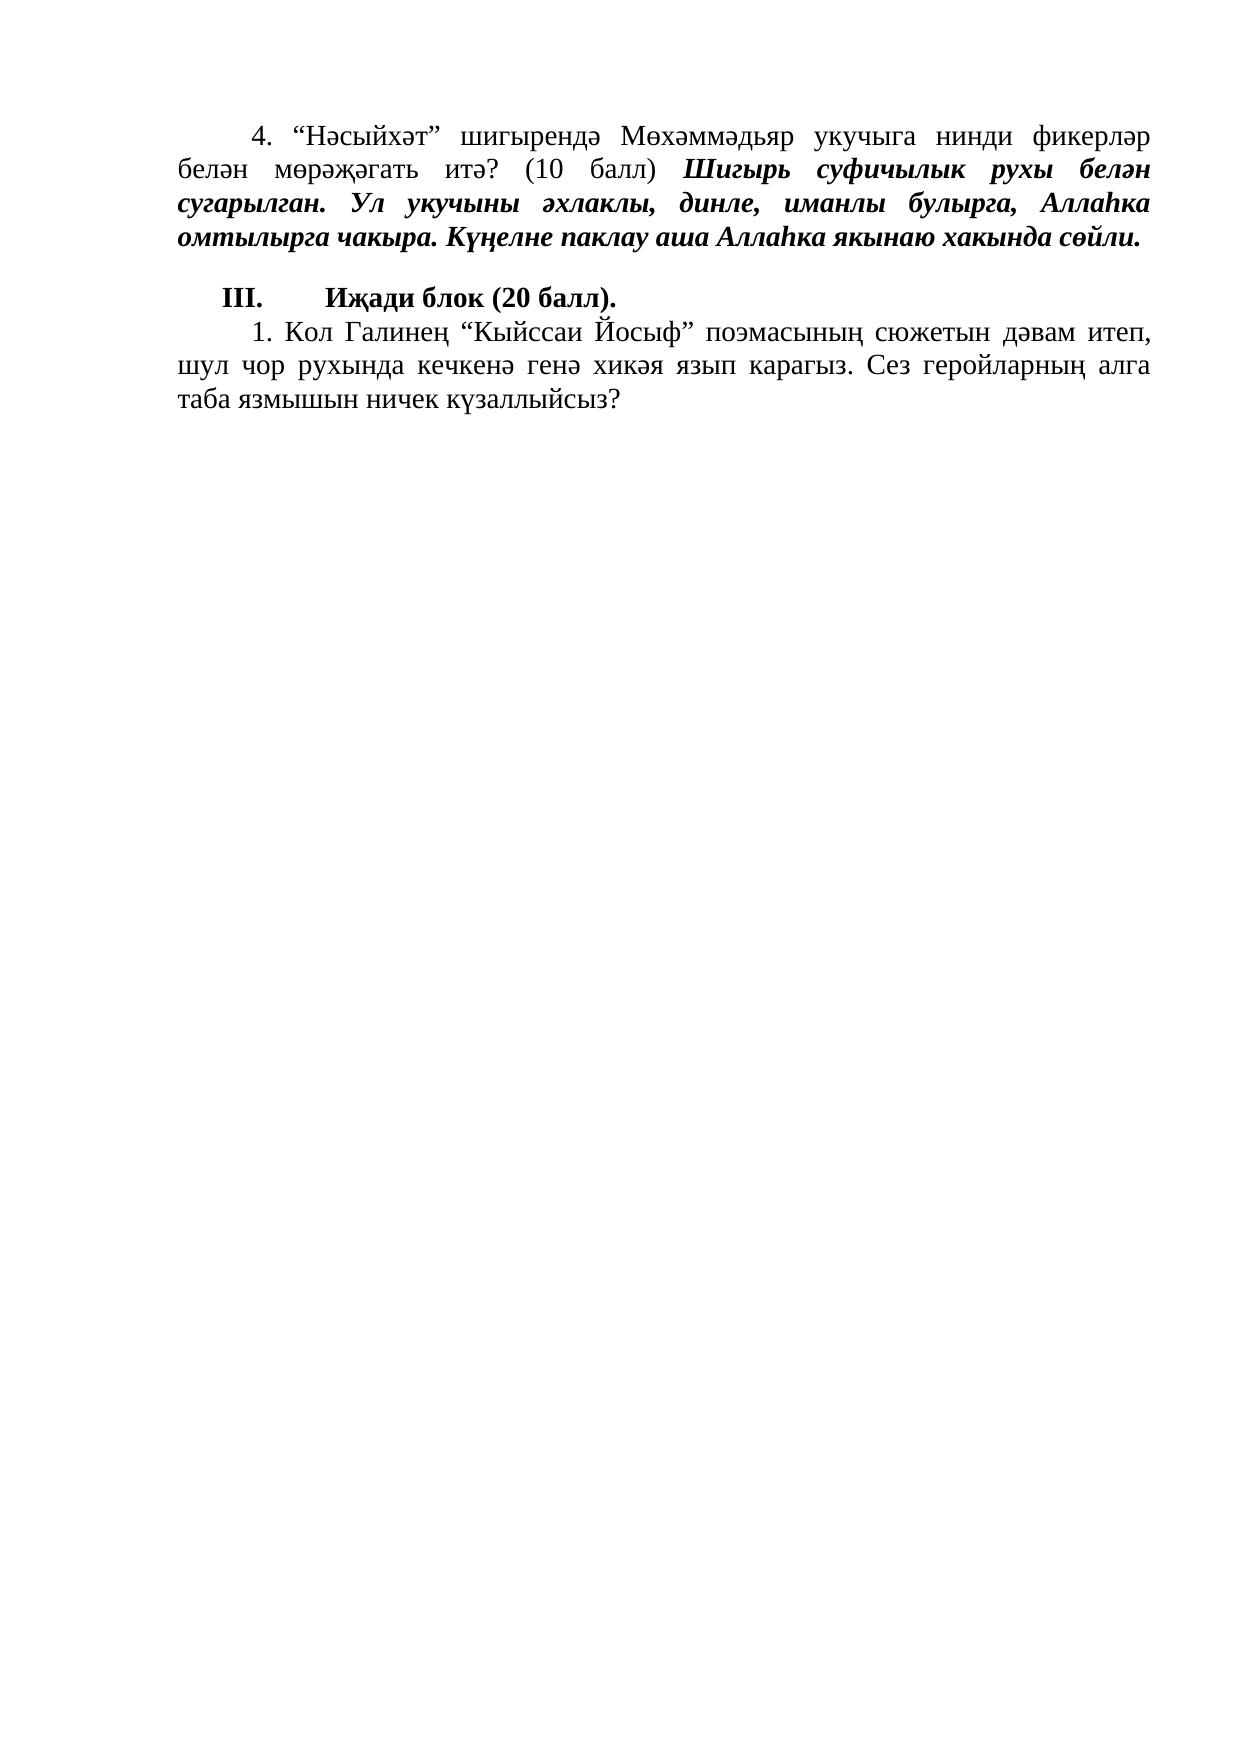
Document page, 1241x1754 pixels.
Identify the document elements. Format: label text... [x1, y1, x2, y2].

list 4. “Нәсыйхәт” шигырендә Мөхәммәдьяр укучыга нинди фикерләр белән мөрәҗәгать итә? (10 балл) Шигырь суфичылык рухы белән сугарылган. Ул укучыны әхлаклы, динле, иманлы булырга, Аллаһка омтылырга чакыра. Күңелне паклау аша Аллаһка якынаю хакында сөйли. [177, 118, 1152, 252]
text 1. Кол Галинең “Кыйссаи Йосыф” поэмасының сюжетын дәвам итеп, шул чор рухында кечкенә генә хикәя язып карагыз. Сез геройларның алга таба язмышын ничек күзаллыйсыз? [177, 314, 1152, 414]
list Иҗади блок (20 балл). [177, 280, 1152, 314]
